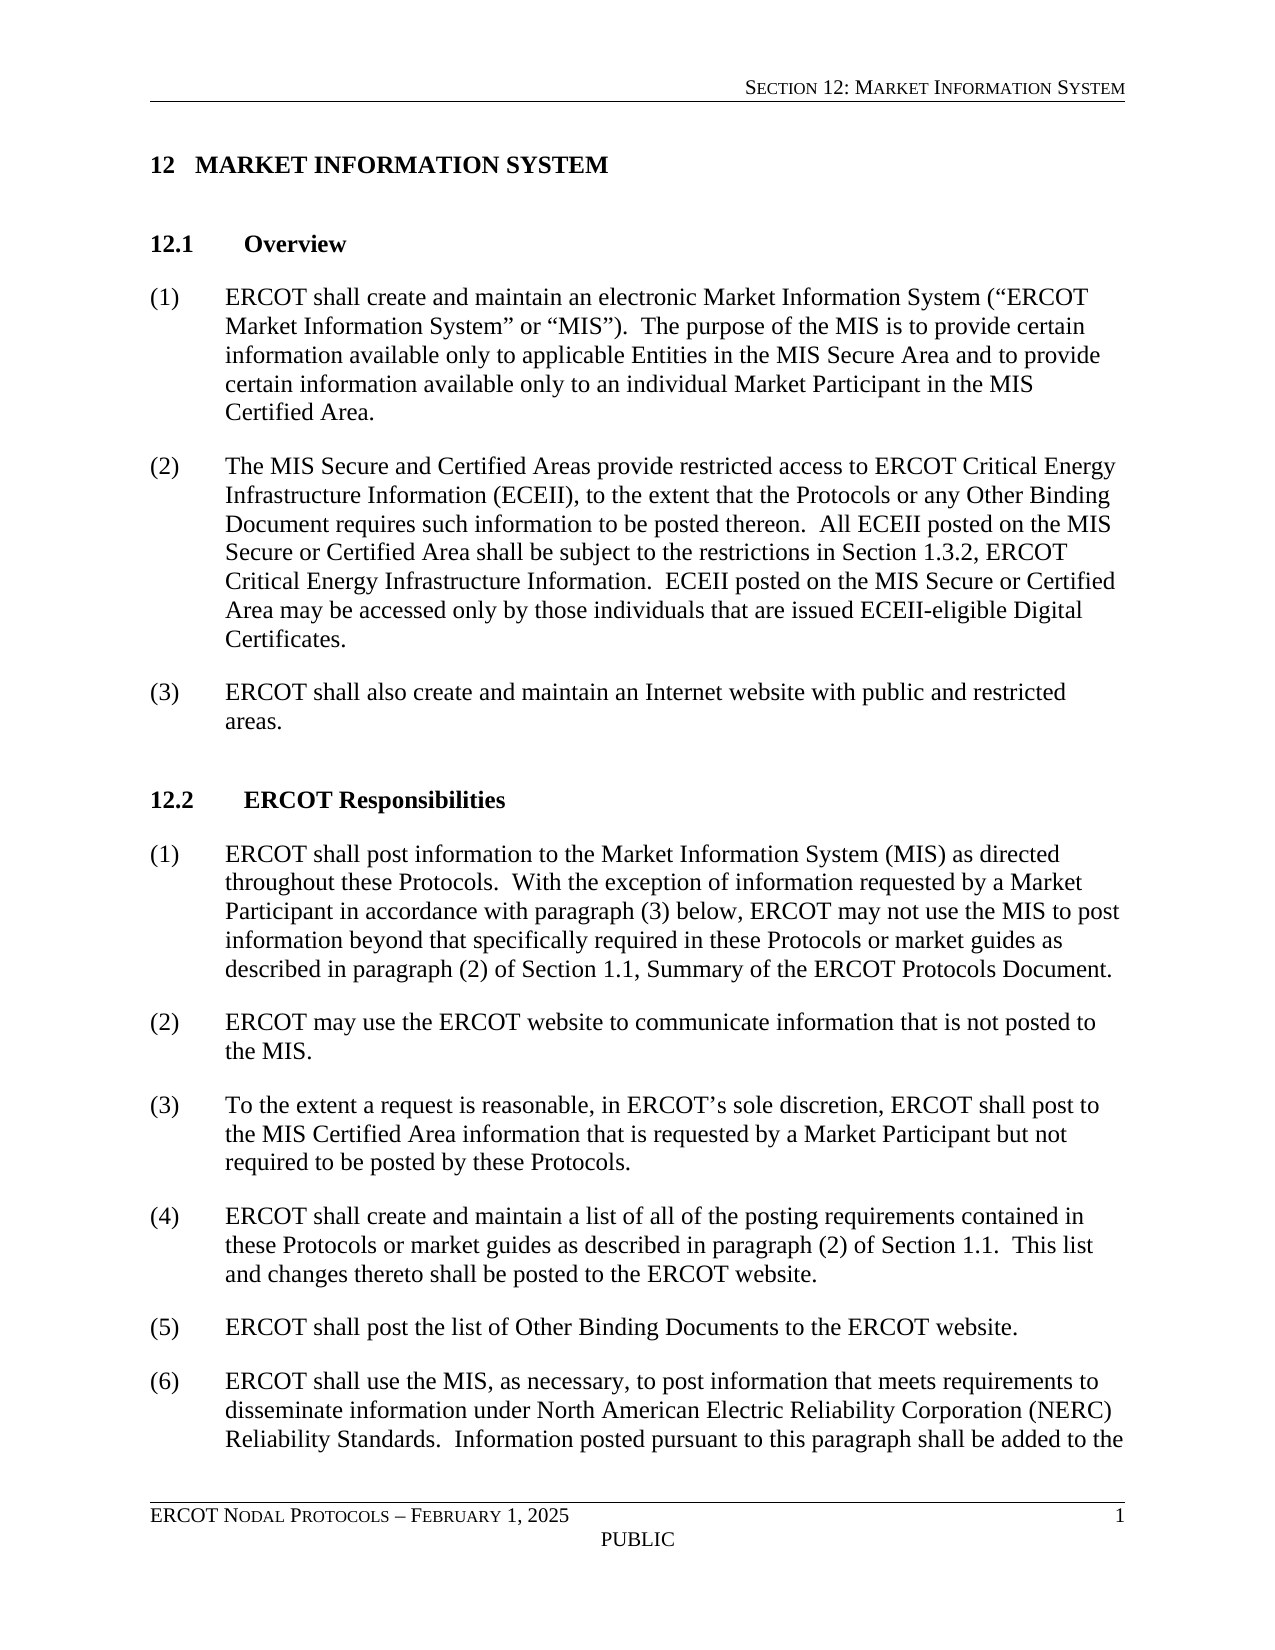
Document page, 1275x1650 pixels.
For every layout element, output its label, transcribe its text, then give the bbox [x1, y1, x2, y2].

text 12.1 Overview [150, 229, 1125, 257]
text (3) To the extent a request is reasonable, in ERCOT’s sole discretion, ERCOT shall post to the MIS Certified Area information that is requested by a Market Participant but not required to be posted by these Protocols. [150, 1090, 1125, 1176]
text (3) ERCOT shall also create and maintain an Internet website with public and restricted areas. [150, 677, 1125, 735]
text 12.2 ERCOT Responsibilities [150, 785, 1125, 814]
text (2) The MIS Secure and Certified Areas provide restricted access to ERCOT Critical Energy Infrastructure Information (ECEII), to the extent that the Protocols or any Other Binding Document requires such information to be posted thereon. All ECEII posted on the MIS Secure or Certified Area shall be subject to the restrictions in Section 1.3.2, ERCOT Critical Energy Infrastructure Information. ECEII posted on the MIS Secure or Certified Area may be accessed only by those individuals that are issued ECEII-eligible Digital Certificates. [150, 451, 1125, 652]
text (4) ERCOT shall create and maintain a list of all of the posting requirements contained in these Protocols or market guides as described in paragraph (2) of Section 1.1. This list and changes thereto shall be posted to the ERCOT website. [150, 1201, 1125, 1287]
list (1) ERCOT shall post information to the Market Information System (MIS) as directed throughout these Protocols. With the exception of information requested by a Market Participant in accordance with paragraph (3) below, ERCOT may not use the MIS to post information beyond that specifically required in these Protocols or market guides as described in paragraph (2) of Section 1.1, Summary of the ERCOT Protocols Document. [150, 839, 1125, 982]
text (5) ERCOT shall post the list of Other Binding Documents to the ERCOT website. [150, 1312, 1125, 1341]
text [150, 1366, 1125, 1452]
text (1) ERCOT shall create and maintain an electronic Market Information System (“ERCOT Market Information System” or “MIS”). The purpose of the MIS is to provide certain information available only to applicable Entities in the MIS Secure Area and to provide certain information available only to an individual Market Participant in the MIS Certified Area. [150, 282, 1125, 426]
subtitle Market Information System [150, 150, 1125, 179]
list (2) ERCOT may use the ERCOT website to communicate information that is not posted to the MIS. [150, 1007, 1125, 1065]
